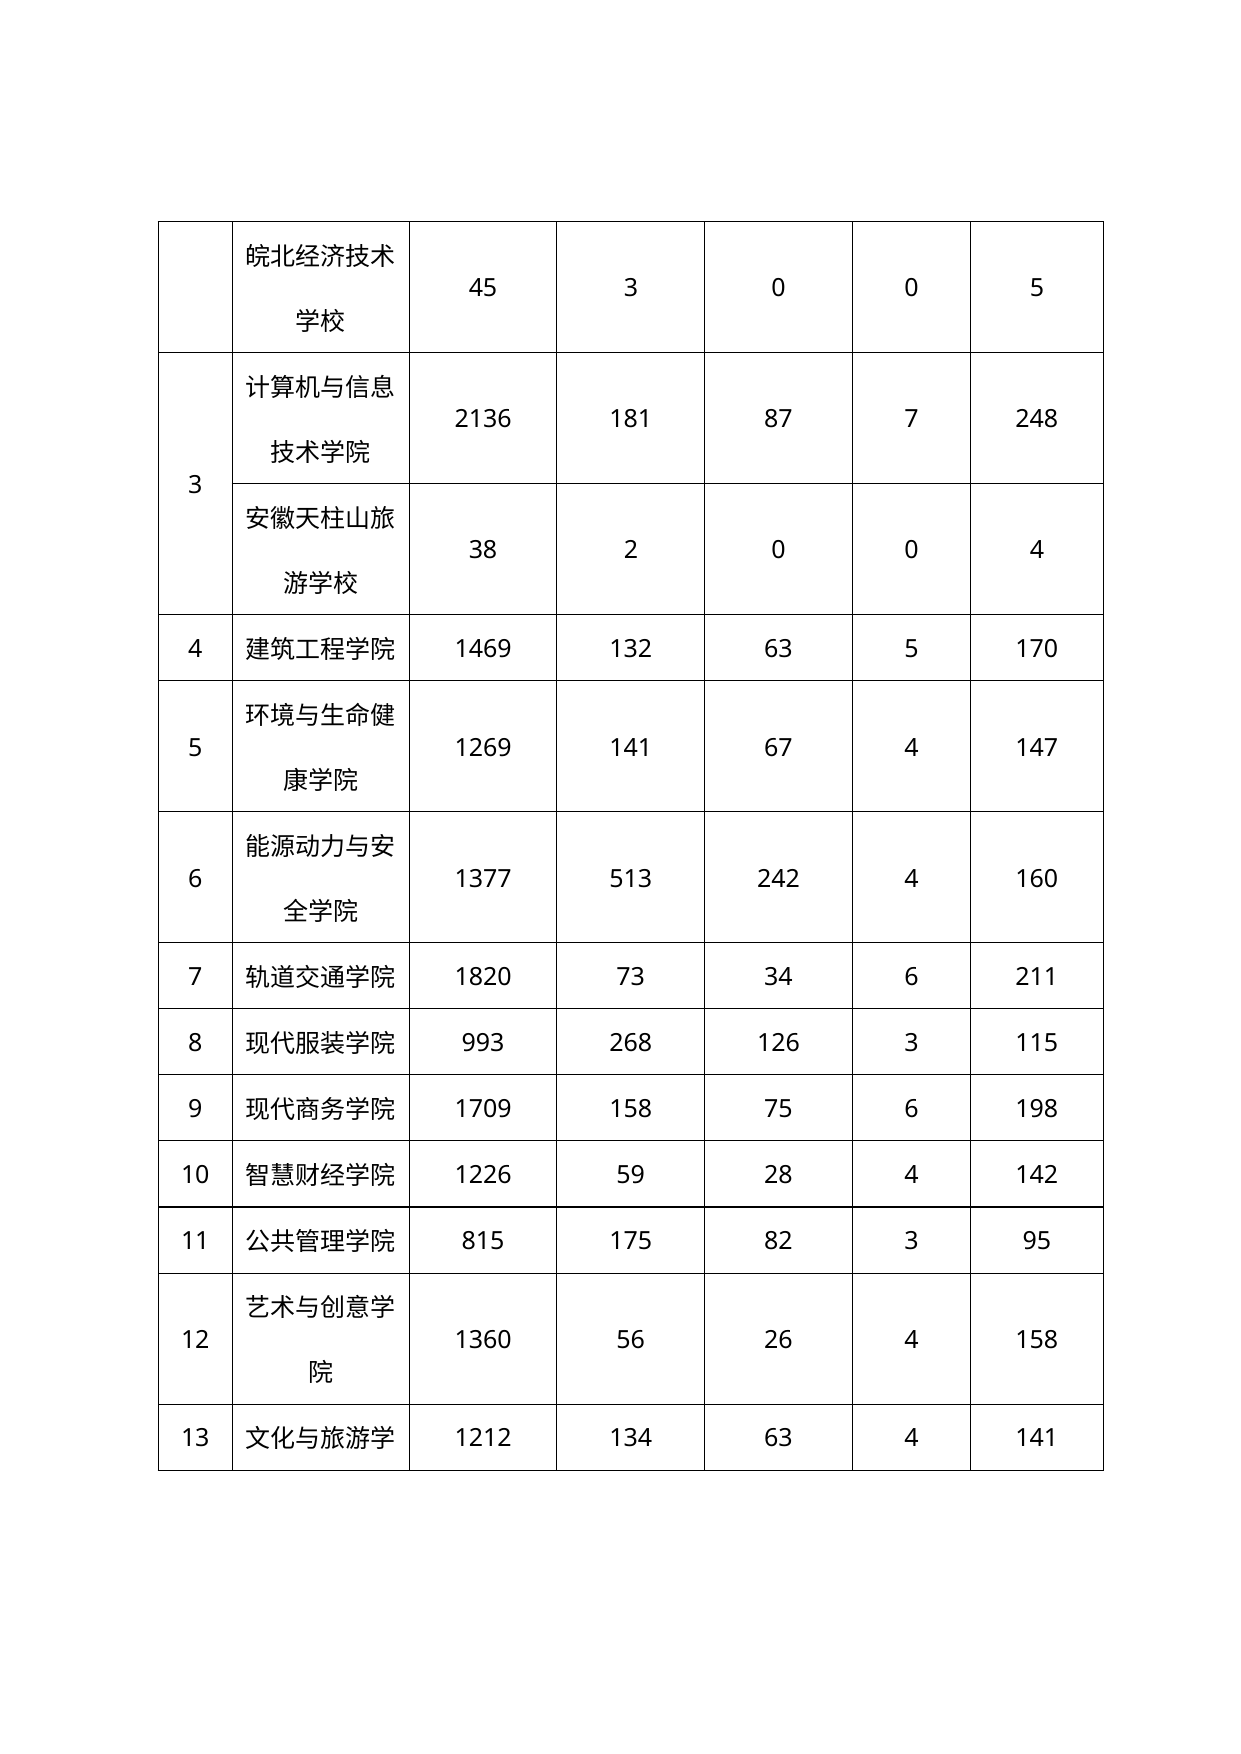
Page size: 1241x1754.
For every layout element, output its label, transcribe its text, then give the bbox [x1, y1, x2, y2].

table_cell 242 [705, 812, 852, 942]
table_cell 59 [557, 1141, 704, 1206]
table_cell 6 [853, 943, 970, 1008]
table_cell 87 [705, 353, 852, 483]
table_cell 815 [410, 1208, 556, 1272]
table_cell 2 [159, 222, 232, 352]
table_cell 993 [410, 1009, 556, 1074]
table_cell 11 [159, 1208, 232, 1272]
table_cell 82 [705, 1208, 852, 1272]
table_cell 67 [705, 681, 852, 811]
table_cell 4 [853, 1405, 970, 1469]
table_cell 7 [159, 943, 232, 1008]
table_cell 175 [557, 1208, 704, 1272]
table_cell 126 [705, 1009, 852, 1074]
table_cell 141 [971, 1405, 1103, 1469]
table_cell 4 [853, 681, 970, 811]
table_cell 计算机与信息技术学院 [233, 353, 409, 483]
table_cell 1377 [410, 812, 556, 942]
table_cell 115 [971, 1009, 1103, 1074]
table_cell 0 [853, 222, 970, 352]
table_cell 12 [159, 1274, 232, 1403]
table_cell 轨道交通学院 [233, 943, 409, 1008]
table_cell 2136 [410, 353, 556, 483]
table_cell 13 [159, 1405, 232, 1469]
table_cell 能源动力与安全学院 [233, 812, 409, 942]
table_cell 248 [971, 353, 1103, 483]
table_cell 4 [853, 812, 970, 942]
table_cell 安徽天柱山旅游学校 [233, 484, 409, 614]
table_cell 56 [557, 1274, 704, 1403]
table_cell 134 [557, 1405, 704, 1469]
table_cell 0 [705, 222, 852, 352]
table_cell 170 [971, 615, 1103, 680]
table_cell 2 [557, 484, 704, 614]
table_cell 4 [159, 615, 232, 680]
table_cell 34 [705, 943, 852, 1008]
table_cell 73 [557, 943, 704, 1008]
table_cell 95 [971, 1208, 1103, 1272]
table_cell 1360 [410, 1274, 556, 1403]
table_cell 142 [971, 1141, 1103, 1206]
table_cell 158 [971, 1274, 1103, 1403]
table_cell 1269 [410, 681, 556, 811]
table_cell 158 [557, 1075, 704, 1140]
table_cell 1709 [410, 1075, 556, 1140]
table_cell 3 [853, 1009, 970, 1074]
table_cell 建筑工程学院 [233, 615, 409, 680]
table_cell 4 [853, 1274, 970, 1403]
table_cell 198 [971, 1075, 1103, 1140]
table_cell 141 [557, 681, 704, 811]
table_cell 10 [159, 1141, 232, 1206]
table_cell 5 [159, 681, 232, 811]
table_cell 211 [971, 943, 1103, 1008]
table_cell 0 [705, 484, 852, 614]
table_cell 63 [705, 615, 852, 680]
table_cell 8 [159, 1009, 232, 1074]
table_cell 28 [705, 1141, 852, 1206]
table_cell 5 [971, 222, 1103, 352]
table_cell 3 [159, 353, 232, 614]
table_cell 文化与旅游学院 [233, 1405, 409, 1469]
table_cell 4 [853, 1141, 970, 1206]
table_cell 147 [971, 681, 1103, 811]
table_cell 75 [705, 1075, 852, 1140]
table_cell 现代商务学院 [233, 1075, 409, 1140]
table_cell 26 [705, 1274, 852, 1403]
table_cell 智慧财经学院 [233, 1141, 409, 1206]
table_cell 6 [853, 1075, 970, 1140]
table_cell 0 [853, 484, 970, 614]
table_cell 1226 [410, 1141, 556, 1206]
table_cell 现代服装学院 [233, 1009, 409, 1074]
table_cell 3 [557, 222, 704, 352]
table_cell 1469 [410, 615, 556, 680]
table_cell 63 [705, 1405, 852, 1469]
table_cell 4 [971, 484, 1103, 614]
table_cell 1212 [410, 1405, 556, 1469]
table_cell 艺术与创意学院 [233, 1274, 409, 1403]
table_cell 环境与生命健康学院 [233, 681, 409, 811]
table_cell 513 [557, 812, 704, 942]
table_cell 9 [159, 1075, 232, 1140]
table_cell 132 [557, 615, 704, 680]
table_cell 45 [410, 222, 556, 352]
table_cell 38 [410, 484, 556, 614]
table_cell 6 [159, 812, 232, 942]
table_cell 1820 [410, 943, 556, 1008]
table_cell 7 [853, 353, 970, 483]
table_cell 3 [853, 1208, 970, 1272]
table_cell 160 [971, 812, 1103, 942]
table_cell 5 [853, 615, 970, 680]
table_cell 268 [557, 1009, 704, 1074]
table_cell 181 [557, 353, 704, 483]
table_cell 公共管理学院 [233, 1208, 409, 1272]
table_cell 皖北经济技术学校 [233, 222, 409, 352]
